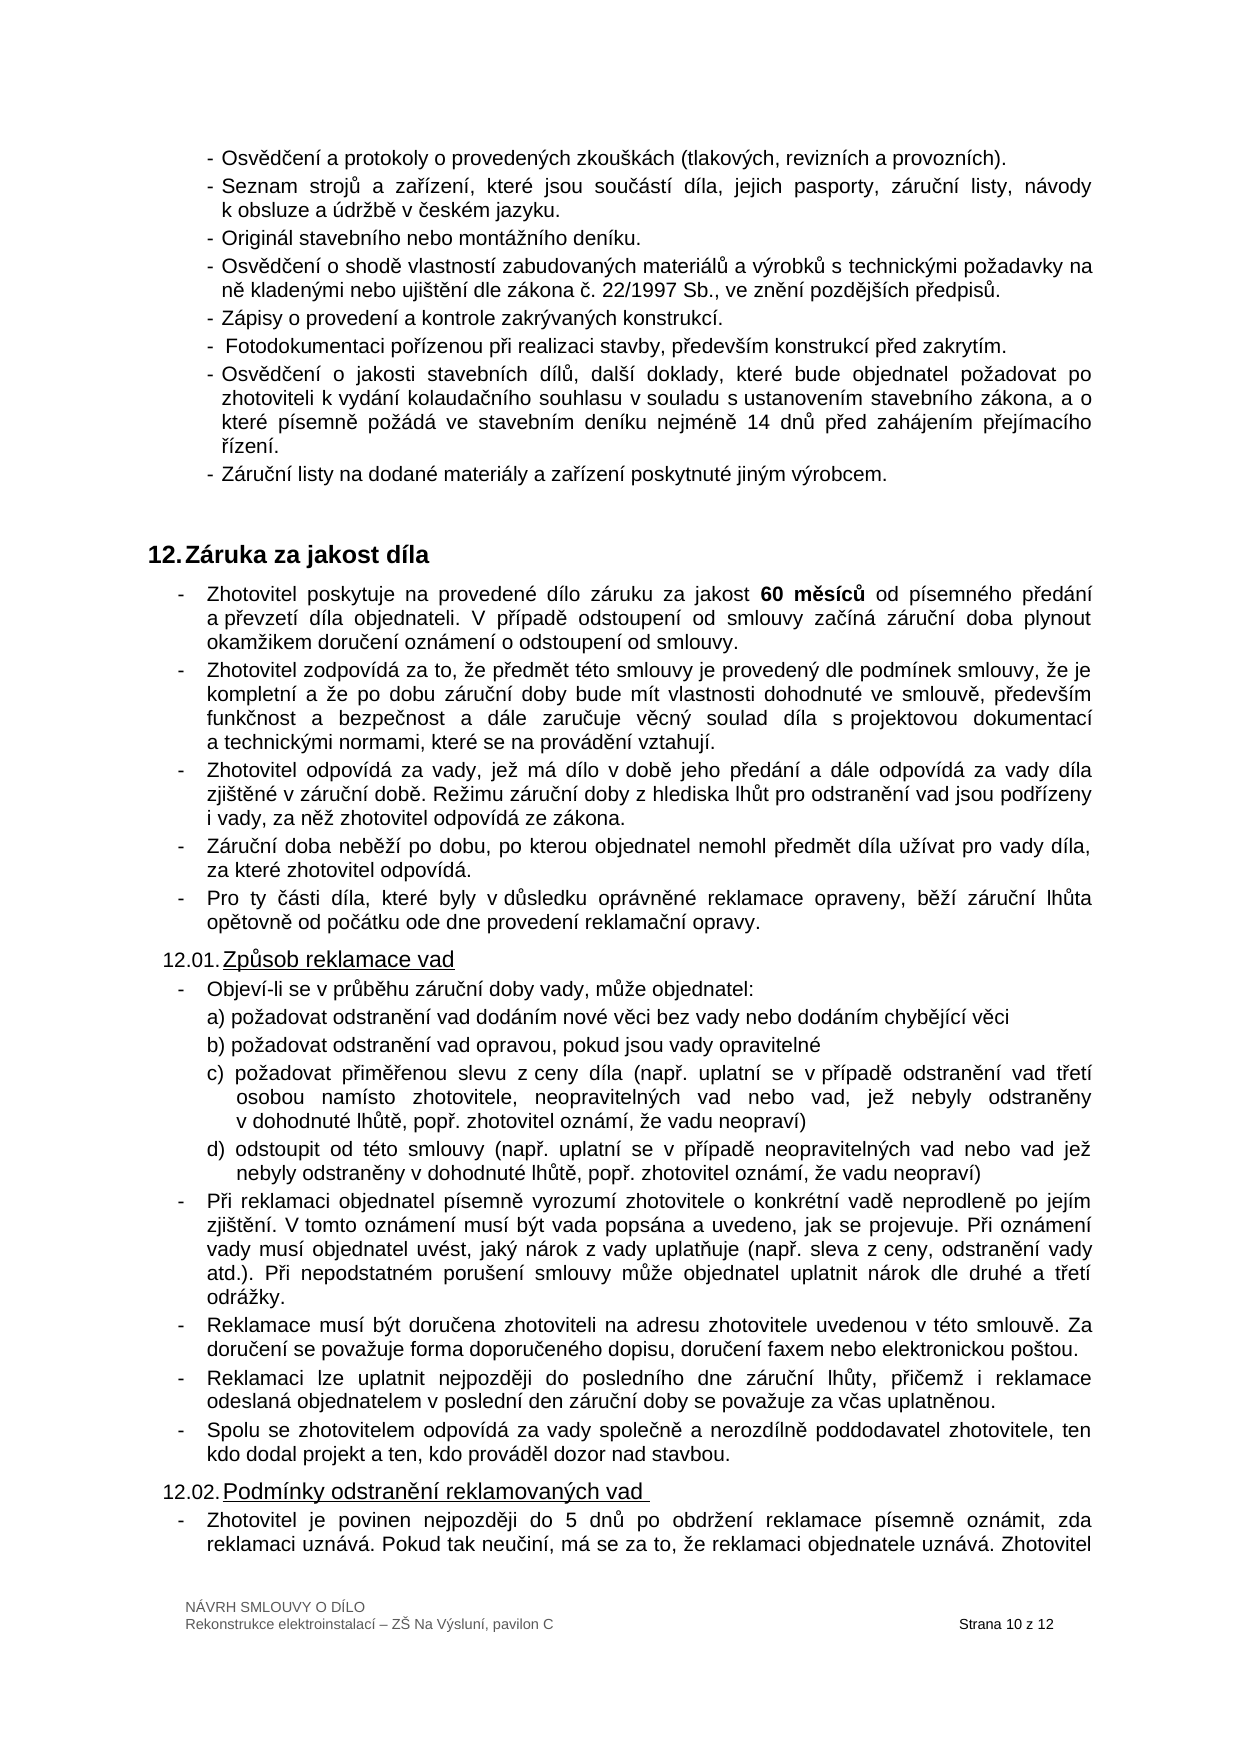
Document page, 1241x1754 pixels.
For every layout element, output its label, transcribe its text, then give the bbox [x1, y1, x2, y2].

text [177, 1508, 1093, 1556]
text - Zápisy o provedení a kontrole zakrývaných konstrukcí. [207, 306, 1093, 330]
text Zhotovitel zodpovídá za to, že předmět této smlouvy je provedený dle podmínek smlouvy, že je kompletní a že po dobu záruční doby bude mít vlastnosti dohodnuté ve smlouvě, především funkčnost a bezpečnost a dále zaručuje věcný soulad díla s projektovou dokumentací a technickými normami, které se na provádění vztahují. [177, 658, 1093, 753]
text d) odstoupit od této smlouvy (např. uplatní se v případě neopravitelných vad nebo vad jež nebyly odstraněny v dohodnuté lhůtě, popř. zhotovitel oznámí, že vadu neopraví) [207, 1137, 1093, 1185]
text - Osvědčení a protokoly o provedených zkouškách (tlakových, revizních a provozních). [207, 146, 1093, 169]
text - Originál stavebního nebo montážního deníku. [207, 226, 1093, 250]
subtitle Záruka za jakost díla [148, 540, 1093, 569]
text Při reklamaci objednatel písemně vyrozumí zhotovitele o konkrétní vadě neprodleně po jejím zjištění. V tomto oznámení musí být vada popsána a uvedeno, jak se projevuje. Při oznámení vady musí objednatel uvést, jaký nárok z vady uplatňuje (např. sleva z ceny, odstranění vady atd.). Při nepodstatném porušení smlouvy může objednatel uplatnit nárok dle druhé a třetí odrážky. [177, 1189, 1093, 1309]
text a) požadovat odstranění vad dodáním nové věci bez vady nebo dodáním chybějící věci [207, 1005, 1093, 1029]
text Zhotovitel poskytuje na provedené dílo záruku za jakost 60 měsíců od písemného předání a převzetí díla objednateli. V případě odstoupení od smlouvy začíná záruční doba plynout okamžikem doručení oznámení o odstoupení od smlouvy. [177, 582, 1093, 653]
text Reklamace musí být doručena zhotoviteli na adresu zhotovitele uvedenou v této smlouvě. Za doručení se považuje forma doporučeného dopisu, doručení faxem nebo elektronickou poštou. [177, 1313, 1093, 1361]
text Pro ty části díla, které byly v důsledku oprávněné reklamace opraveny, běží záruční lhůta opětovně od počátku ode dne provedení reklamační opravy. [177, 886, 1093, 934]
text Zhotovitel odpovídá za vady, jež má dílo v době jeho předání a dále odpovídá za vady díla zjištěné v záruční době. Režimu záruční doby z hlediska lhůt pro odstranění vad jsou podřízeny i vady, za něž zhotovitel odpovídá ze zákona. [177, 758, 1093, 829]
subtitle Způsob reklamace vad [162, 946, 1093, 973]
text b) požadovat odstranění vad opravou, pokud jsou vady opravitelné [207, 1033, 1093, 1057]
text Spolu se zhotovitelem odpovídá za vady společně a nerozdílně poddodavatel zhotovitele, ten kdo dodal projekt a ten, kdo prováděl dozor nad stavbou. [177, 1417, 1093, 1465]
text - Osvědčení o jakosti stavebních dílů, další doklady, které bude objednatel požadovat po zhotoviteli k vydání kolaudačního souhlasu v souladu s ustanovením stavebního zákona, a o které písemně požádá ve stavebním deníku nejméně 14 dnů před zahájením přejímacího řízení. [207, 362, 1093, 458]
text - Osvědčení o shodě vlastností zabudovaných materiálů a výrobků s technickými požadavky na ně kladenými nebo ujištění dle zákona č. 22/1997 Sb., ve znění pozdějších předpisů. [207, 254, 1093, 302]
text Reklamaci lze uplatnit nejpozději do posledního dne záruční lhůty, přičemž i reklamace odeslaná objednatelem v poslední den záruční doby se považuje za včas uplatněnou. [177, 1365, 1093, 1413]
text c) požadovat přiměřenou slevu z ceny díla (např. uplatní se v případě odstranění vad třetí osobou namísto zhotovitele, neopravitelných vad nebo vad, jež nebyly odstraněny v dohodnuté lhůtě, popř. zhotovitel oznámí, že vadu neopraví) [207, 1061, 1093, 1133]
text Záruční doba neběží po dobu, po kterou objednatel nemohl předmět díla užívat pro vady díla, za které zhotovitel odpovídá. [177, 834, 1093, 882]
text - Seznam strojů a zařízení, které jsou součástí díla, jejich pasporty, záruční listy, návody k obsluze a údržbě v českém jazyku. [207, 174, 1093, 222]
text - Záruční listy na dodané materiály a zařízení poskytnuté jiným výrobcem. [207, 462, 1093, 486]
text - Fotodokumentaci pořízenou při realizaci stavby, především konstrukcí před zakrytím. [207, 334, 1093, 358]
text Objeví-li se v průběhu záruční doby vady, může objednatel: [177, 977, 1093, 1001]
subtitle Podmínky odstranění reklamovaných vad [162, 1478, 1093, 1504]
